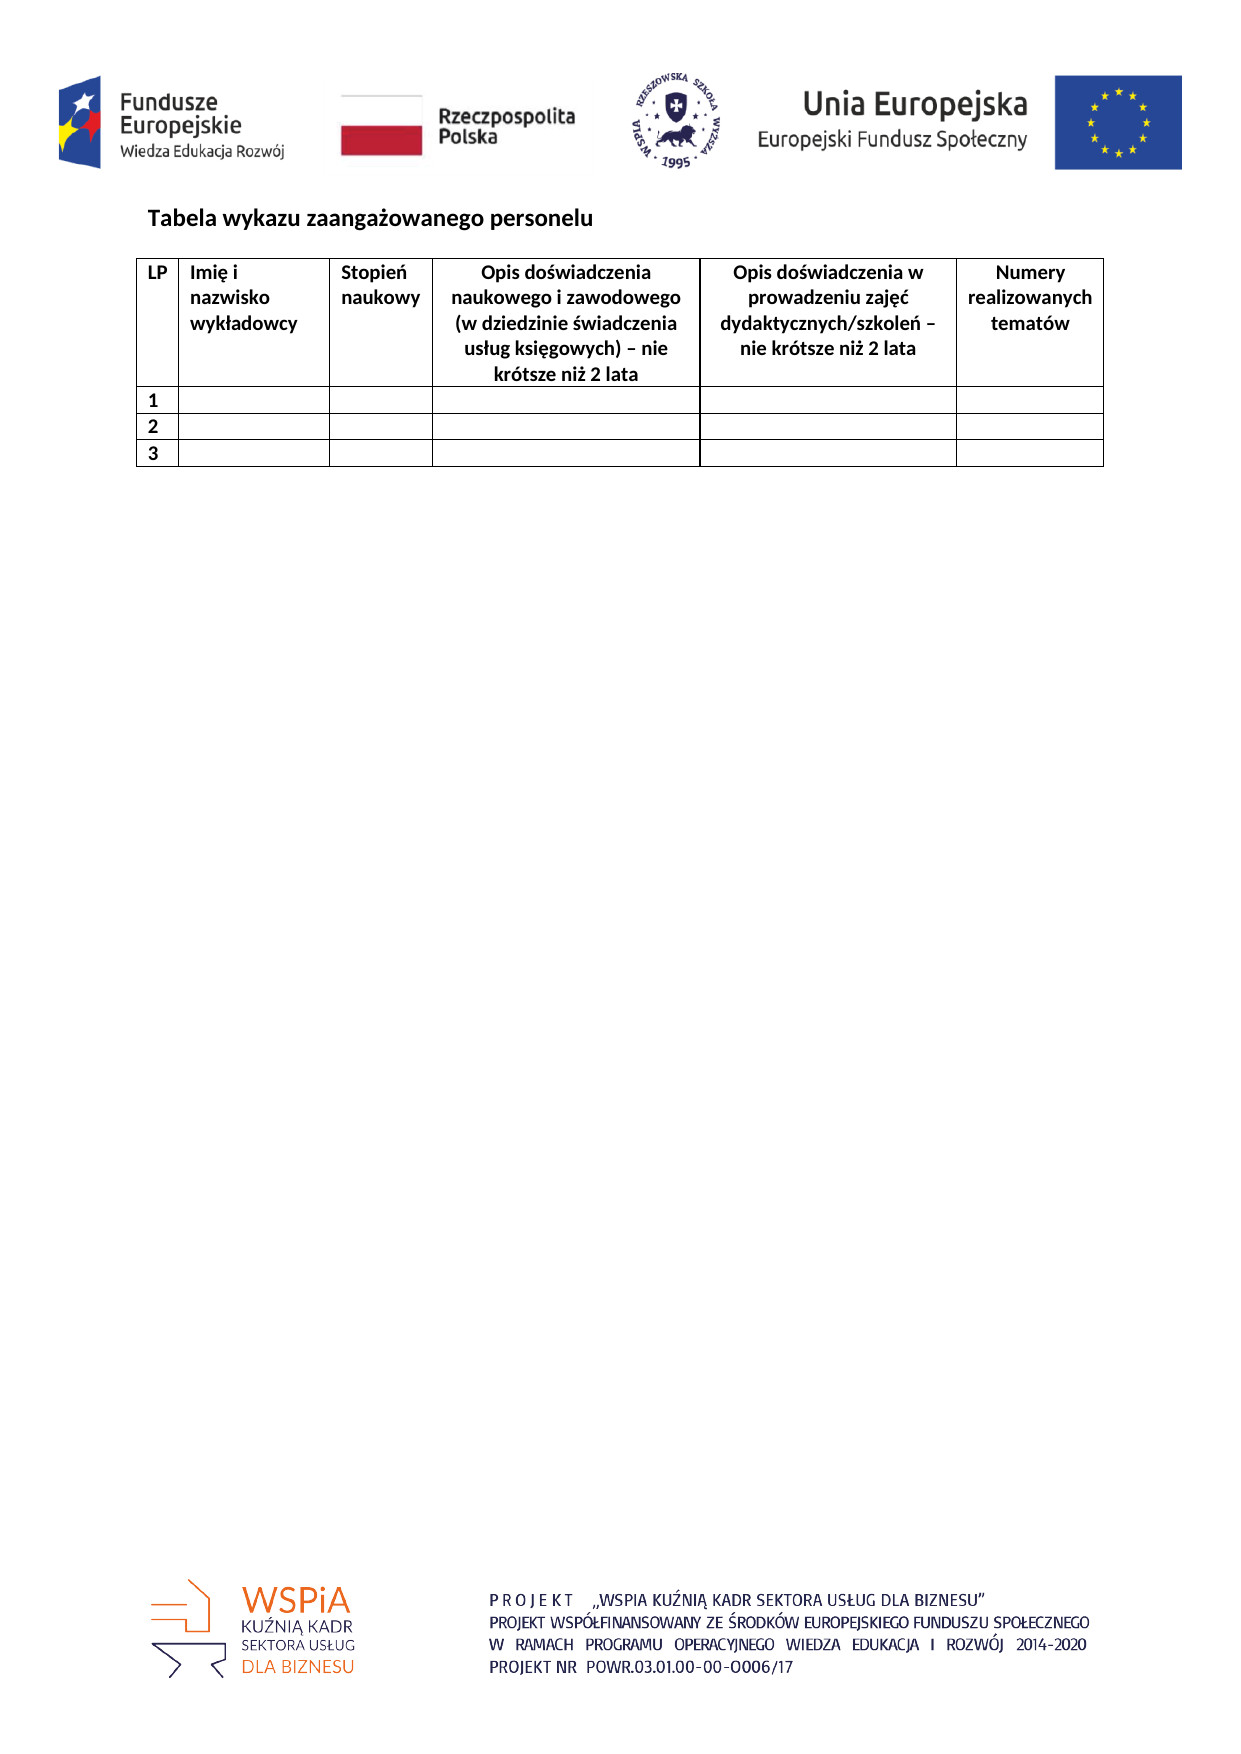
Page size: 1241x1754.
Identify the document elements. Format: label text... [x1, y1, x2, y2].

table_cell [701, 440, 956, 466]
table_header LP [137, 259, 178, 386]
table_cell 3 [137, 440, 178, 466]
table_cell [330, 387, 432, 413]
table_cell [701, 414, 956, 439]
picture [147, 1572, 1093, 1681]
table_cell [957, 414, 1103, 439]
text Tabela wykazu zaangażowanego personelu [148, 202, 1093, 233]
table_header Numery realizowanych tematów [957, 259, 1103, 386]
table_cell [701, 387, 956, 413]
table_cell [957, 387, 1103, 413]
table_cell [433, 440, 699, 466]
table_cell [179, 414, 329, 439]
table_cell 2 [137, 414, 178, 439]
table_header Stopień naukowy [330, 259, 432, 386]
table_cell [330, 414, 432, 439]
table_cell 1 [137, 387, 178, 413]
table_cell [433, 387, 699, 413]
table_cell [433, 414, 699, 439]
picture [58, 73, 1182, 175]
table_cell [179, 440, 329, 466]
table_cell [179, 387, 329, 413]
table_header Opis doświadczenia naukowego i zawodowego (w dziedzinie świadczenia usług księgowych) – nie krótsze niż 2 lata [433, 259, 699, 386]
table_header Opis doświadczenia w prowadzeniu zajęć dydaktycznych/szkoleń – nie krótsze niż 2 lata [701, 259, 956, 386]
table_cell [330, 440, 432, 466]
table_header Imię i nazwisko wykładowcy [179, 259, 329, 386]
table_cell [957, 440, 1103, 466]
